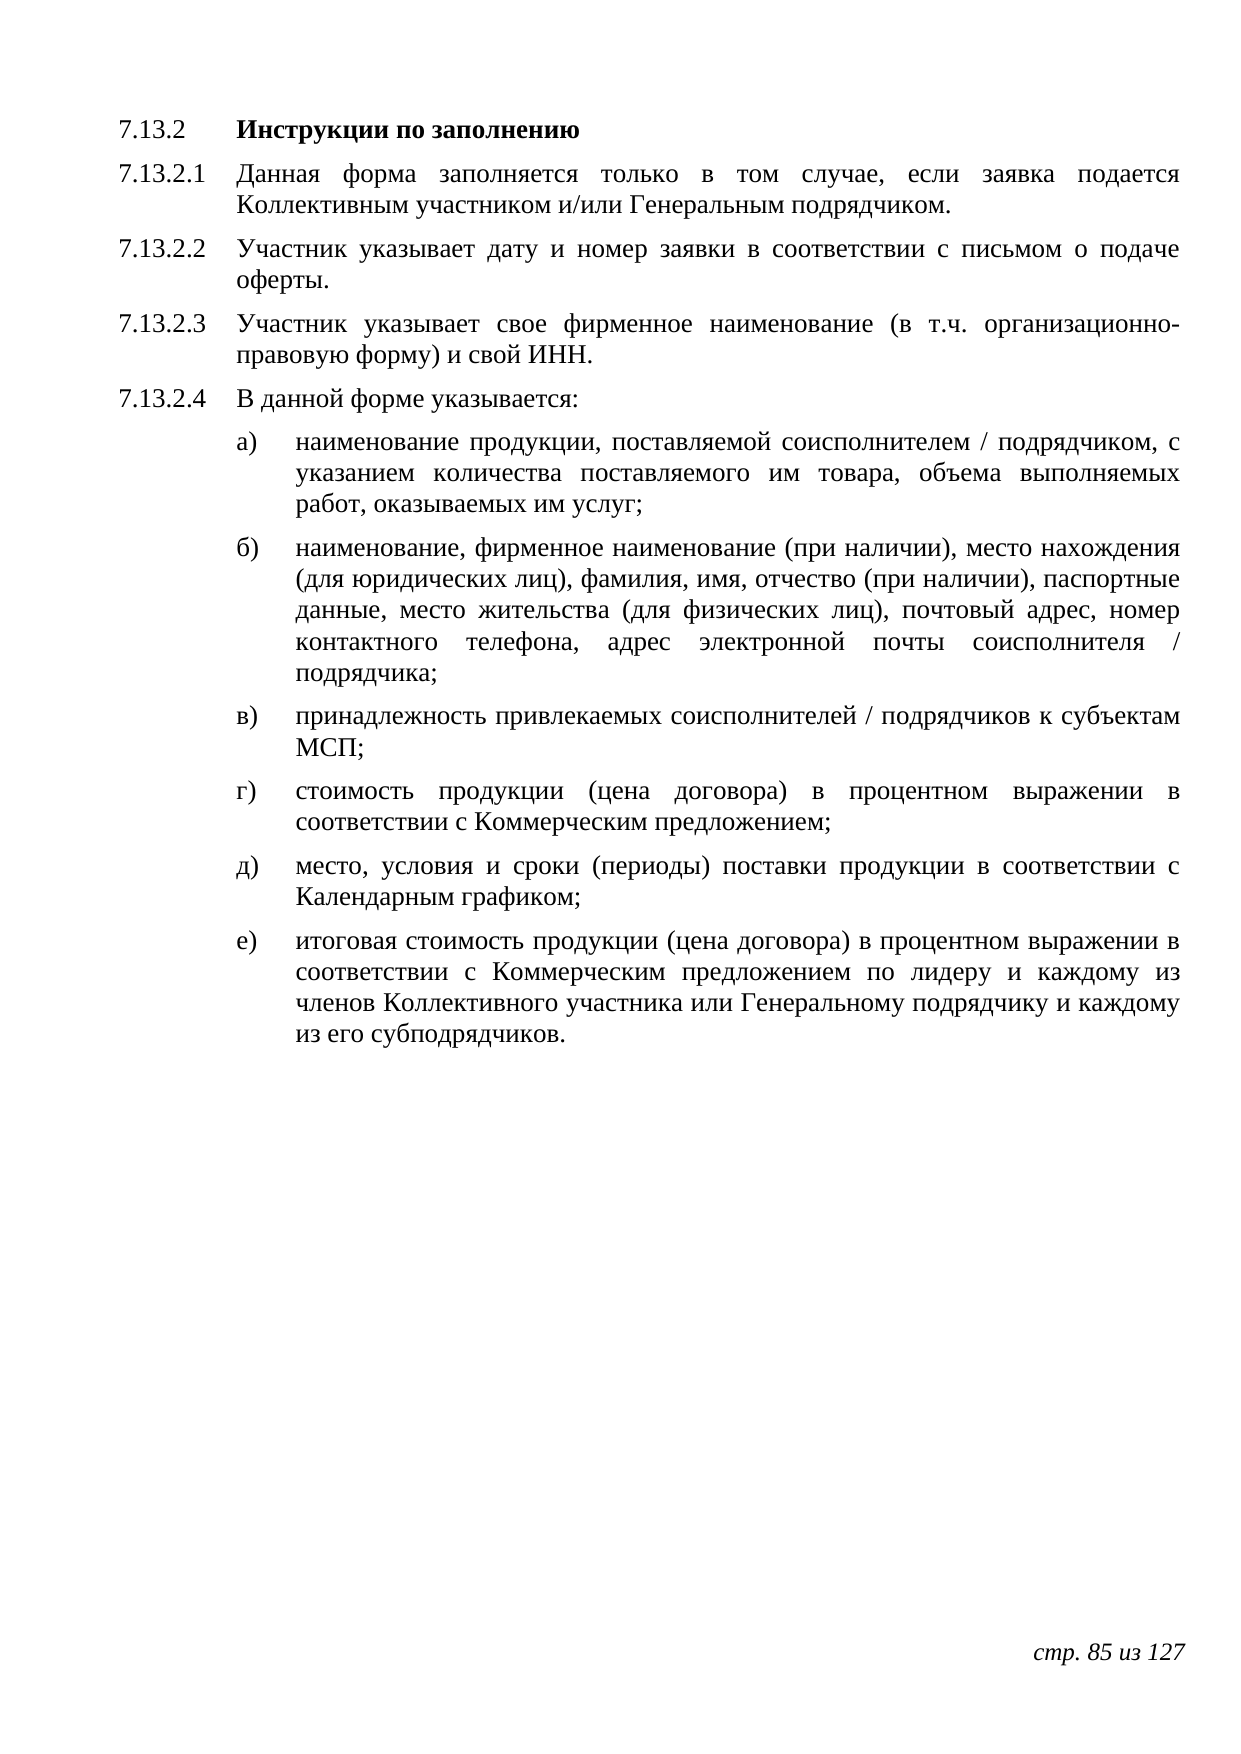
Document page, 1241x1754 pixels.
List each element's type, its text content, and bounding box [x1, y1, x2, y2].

text Данная форма заполняется только в том случае, если заявка подается Коллективным участником и/или Генеральным подрядчиком. [118, 157, 1181, 219]
text В данной форме указывается: [118, 382, 1181, 413]
text наименование, фирменное наименование (при наличии), место нахождения (для юридических лиц), фамилия, имя, отчество (при наличии), паспортные данные, место жительства (для физических лиц), почтовый адрес, номер контактного телефона, адрес электронной почты соисполнителя / подрядчика; [236, 531, 1181, 687]
text место, условия и сроки (периоды) поставки продукции в соответствии с Календарным графиком; [236, 849, 1181, 911]
text Участник указывает свое фирменное наименование (в т.ч. организационно-правовую форму) и свой ИНН. [118, 307, 1181, 369]
list итоговая стоимость продукции (цена договора) в процентном выражении в соответствии с Коммерческим предложением по лидеру и каждому из членов Коллективного участника или Генеральному подрядчику и каждому из его субподрядчиков. [236, 924, 1181, 1048]
text Инструкции по заполнению [118, 114, 1181, 145]
text стоимость продукции (цена договора) в процентном выражении в соответствии с Коммерческим предложением; [236, 774, 1181, 837]
text принадлежность привлекаемых соисполнителей / подрядчиков к субъектам МСП; [236, 699, 1181, 762]
text Участник указывает дату и номер заявки в соответствии с письмом о подаче оферты. [118, 232, 1181, 294]
text наименование продукции, поставляемой соисполнителем / подрядчиком, с указанием количества поставляемого им товара, объема выполняемых работ, оказываемых им услуг; [236, 425, 1181, 519]
